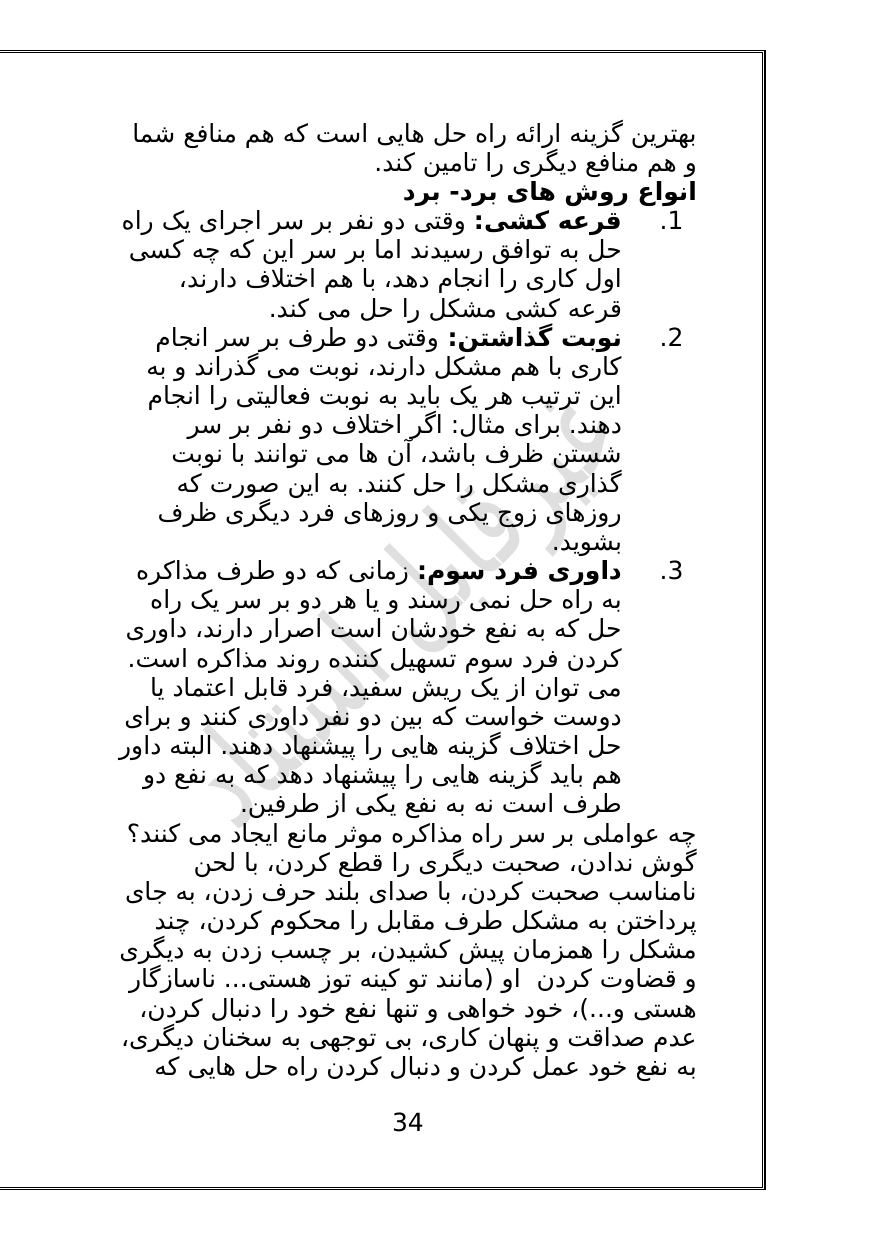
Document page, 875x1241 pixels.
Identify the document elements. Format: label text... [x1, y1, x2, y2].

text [119, 119, 697, 177]
text انواع روش های برد- برد [119, 177, 697, 206]
list نوبت گذاشتن: وقتی دو طرف بر سر انجام کاری با هم مشکل دارند، نوبت می گذراند و به این ترتیب هر یک باید به نوبت فعالیتی را انجام دهند. برای مثال: اگر اختلاف دو نفر بر سر شستن ظرف باشد، آن ها می توانند با نوبت گذاری مشکل را حل کنند. به این صورت که روزهای زوج یکی و روزهای فرد دیگری ظرف بشوید. [119, 323, 659, 556]
list قرعه کشی: وقتی دو نفر بر سر اجرای یک راه حل به توافق رسیدند اما بر سر این که چه کسی اول کاری را انجام دهد، با هم اختلاف دارند، قرعه کشی مشکل را حل می کند. [119, 206, 659, 323]
list داوری فرد سوم: زمانی که دو طرف مذاکره به راه حل نمی رسند و یا هر دو بر سر یک راه حل که به نفع خودشان است اصرار دارند، داوری کردن فرد سوم تسهیل کننده روند مذاکره است. می توان از یک ریش سفید، فرد قابل اعتماد یا دوست خواست که بین دو نفر داوری کنند و برای حل اختلاف گزینه هایی را پیشنهاد دهند. البته داور هم باید گزینه هایی را پیشنهاد دهد که به نفع دو طرف است نه به نفع یکی از طرفین. [119, 556, 659, 819]
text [119, 848, 697, 1081]
subtitle چه عواملی بر سر راه مذاکره موثر مانع ایجاد می کنند؟ [119, 819, 697, 848]
